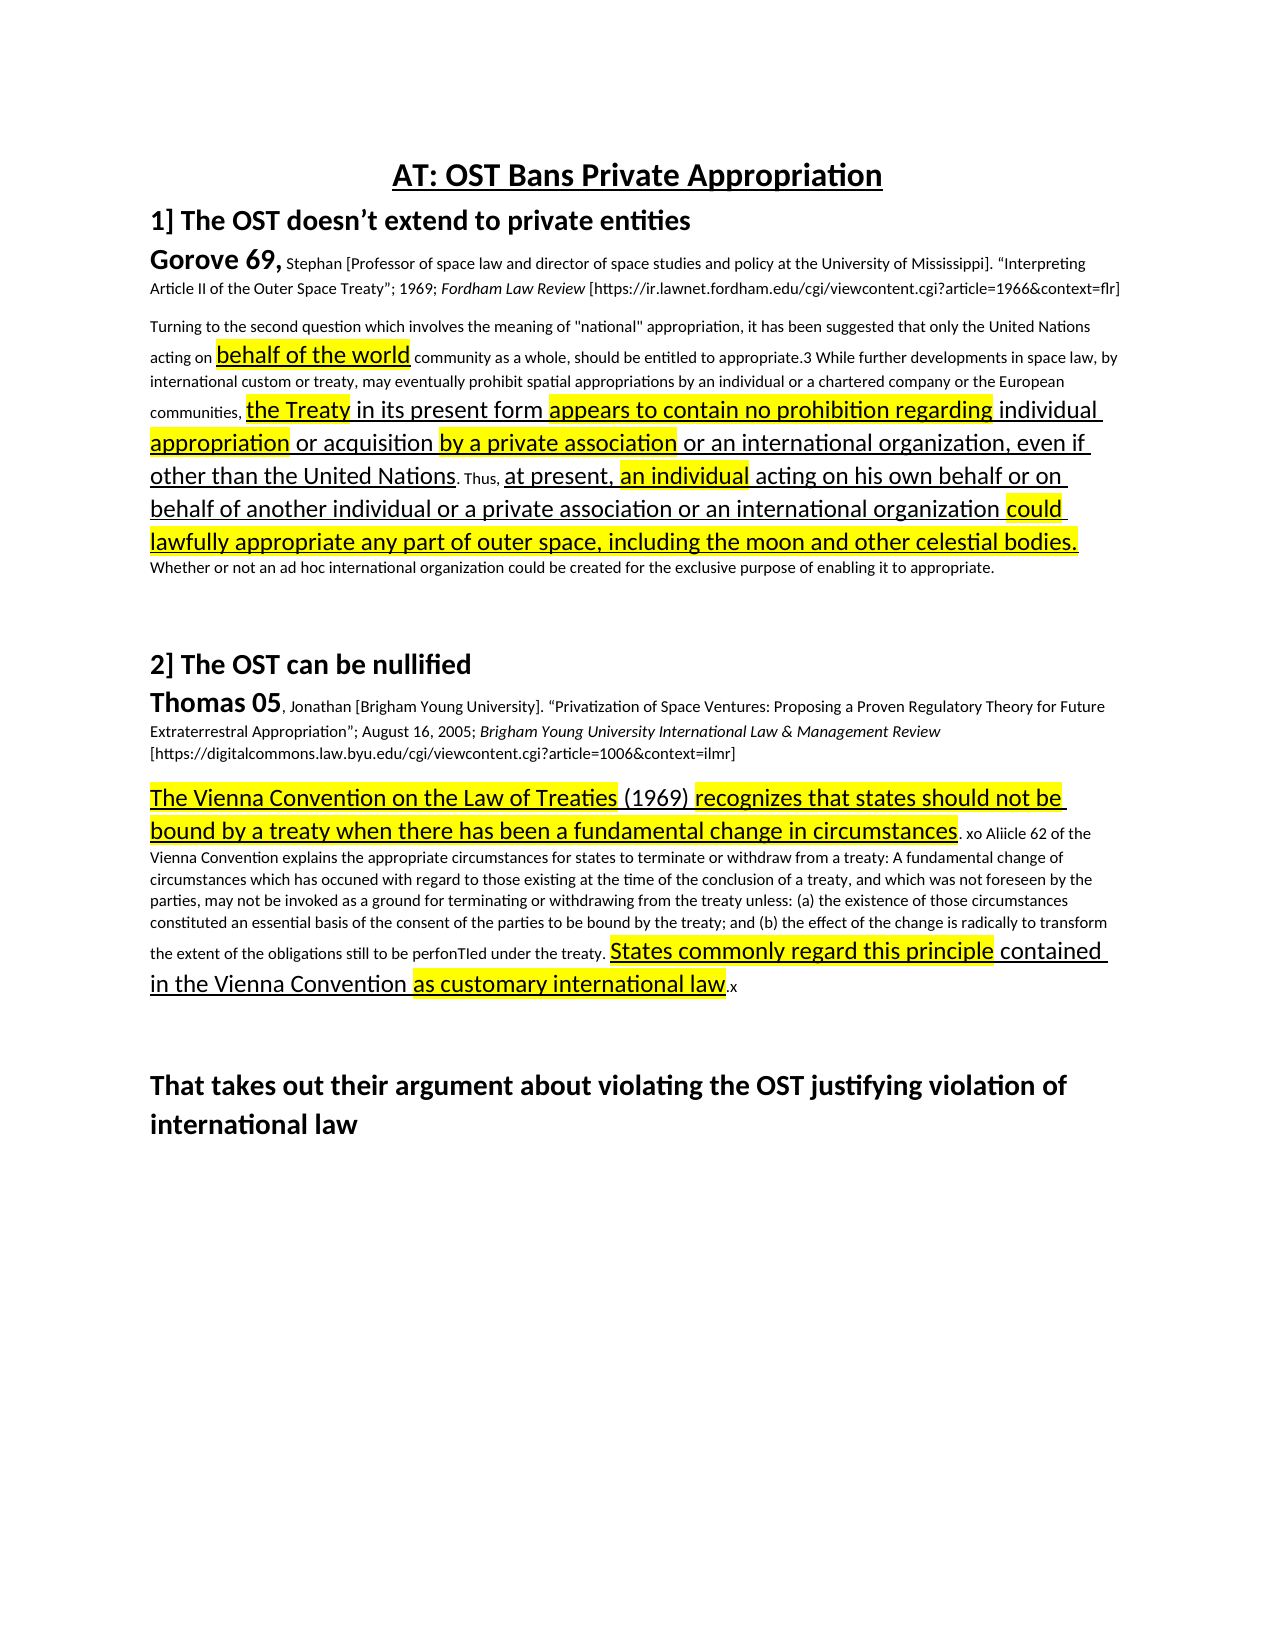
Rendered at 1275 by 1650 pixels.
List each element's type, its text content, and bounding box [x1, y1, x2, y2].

subtitle 1] The OST doesn’t extend to private entities [150, 202, 1125, 238]
subtitle 2] The OST can be nullified [150, 646, 1125, 681]
subtitle That takes out their argument about violating the OST justifying violation of international law [150, 1067, 1125, 1141]
text Thomas 05, Jonathan [Brigham Young University]. “Privatization of Space Ventures: Proposing a Proven Regulatory Theory for Future Extraterrestral Appropriation”; August 16, 2005; Brigham Young University International Law & Management Review [https://digitalcommons.law.byu.edu/cgi/viewcontent.cgi?article=1006&context=ilmr] [150, 684, 1125, 764]
text Gorove 69, Stephan [Professor of space law and director of space studies and policy at the University of Mississippi]. “Interpreting Article II of the Outer Space Treaty”; 1969; Fordham Law Review [https://ir.lawnet.fordham.edu/cgi/viewcontent.cgi?article=1966&context=flr] [150, 241, 1125, 298]
text Turning to the second question which involves the meaning of "national" appropriation, it has been suggested that only the United Nations acting on behalf of the world community as a whole, should be entitled to appropriate.3 While further developments in space law, by international custom or treaty, may eventually prohibit spatial appropriations by an individual or a chartered company or the European communities, the Treaty in its present form appears to contain no prohibition regarding individual appropriation or acquisition by a private association or an international organization, even if other than the United Nations. Thus, at present, an individual acting on his own behalf or on behalf of another individual or a private association or an international organization could lawfully appropriate any part of outer space, including the moon and other celestial bodies. Whether or not an ad hoc international organization could be created for the exclusive purpose of enabling it to appropriate. [150, 316, 1125, 578]
text The Vienna Convention on the Law of Treaties (1969) recognizes that states should not be bound by a treaty when there has been a fundamental change in circumstances. xo Aliicle 62 of the Vienna Convention explains the appropriate circumstances for states to terminate or withdraw from a treaty: A fundamental change of circumstances which has occuned with regard to those existing at the time of the conclusion of a treaty, and which was not foreseen by the parties, may not be invoked as a ground for terminating or withdrawing from the treaty unless: (a) the existence of those circumstances constituted an essential basis of the consent of the parties to be bound by the treaty; and (b) the effect of the change is radically to transform the extent of the obligations still to be perfonTIed under the treaty. States commonly regard this principle contained in the Vienna Convention as customary international law.x [150, 782, 1125, 999]
subtitle AT: OST Bans Private Appropriation [150, 154, 1125, 195]
